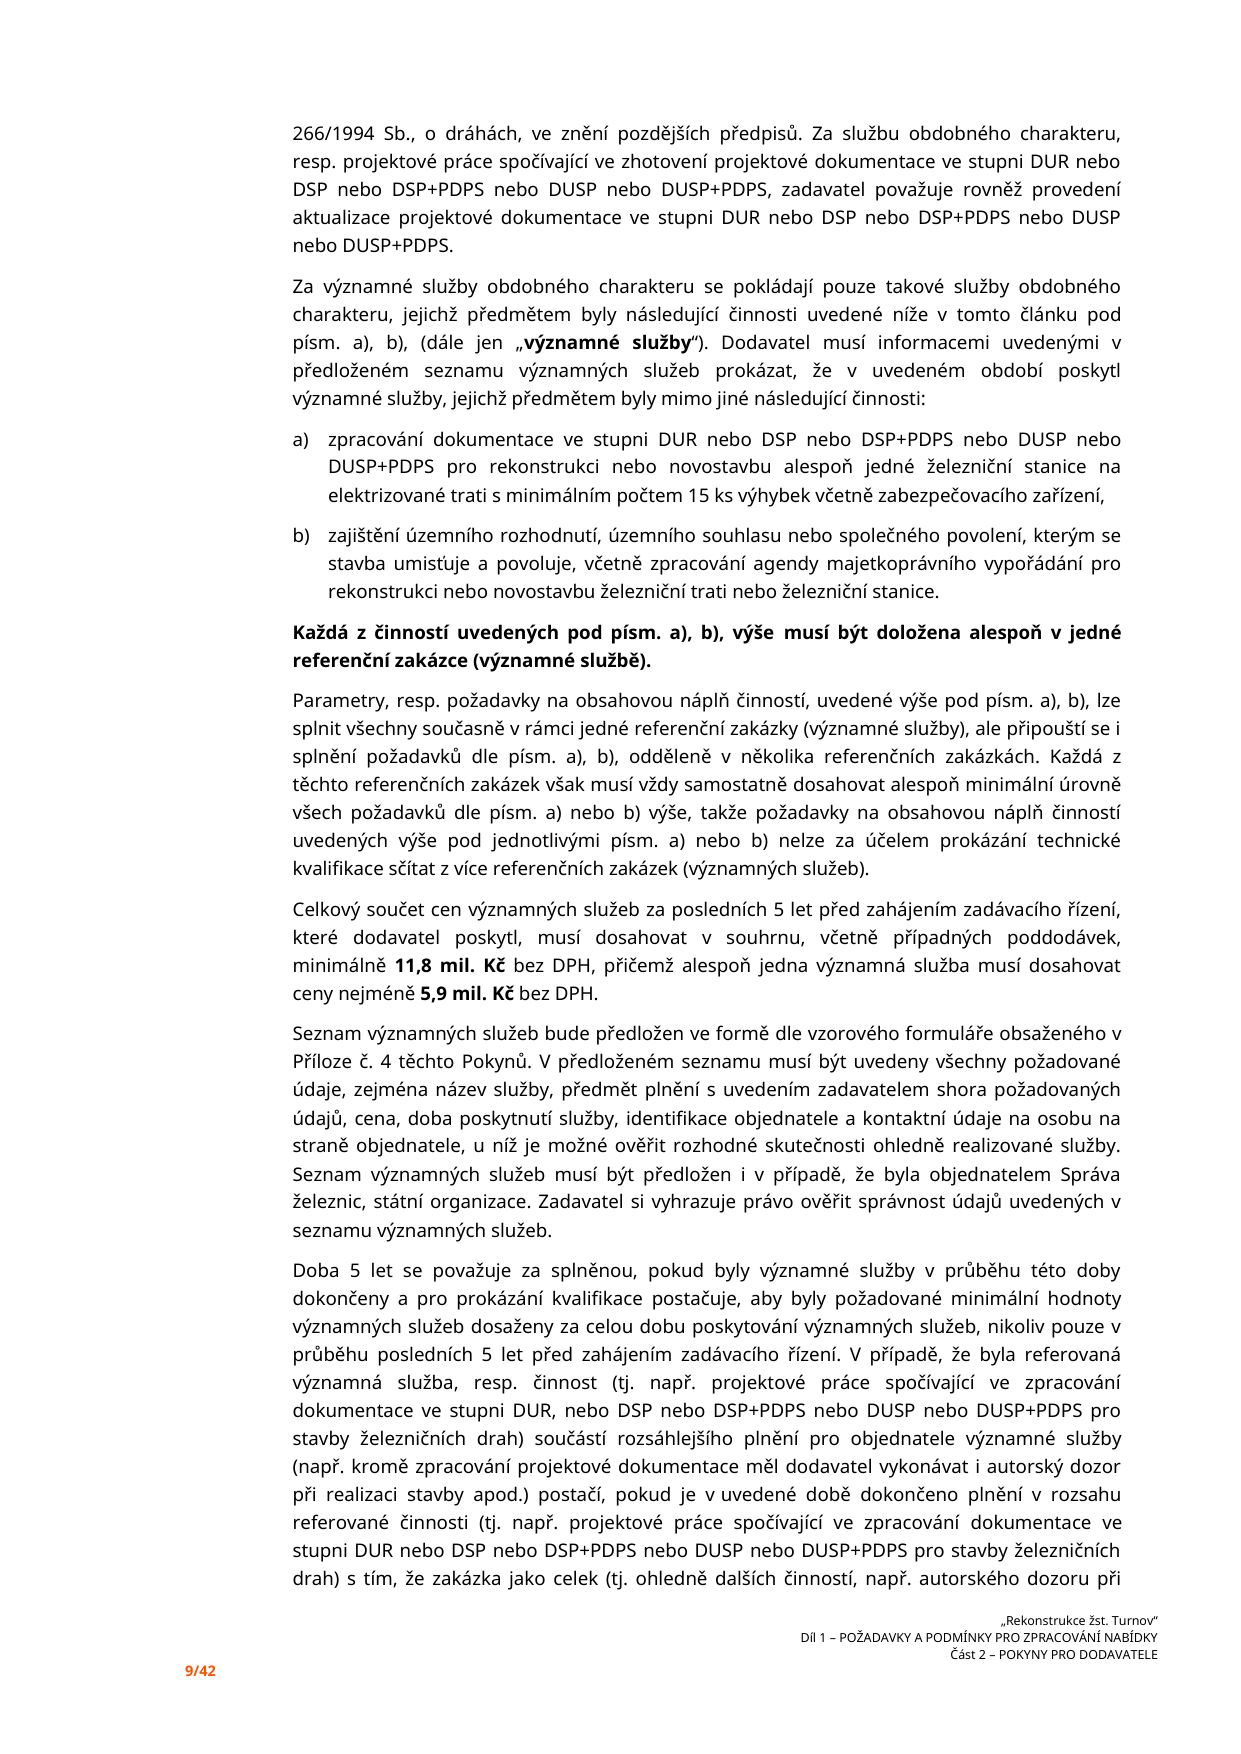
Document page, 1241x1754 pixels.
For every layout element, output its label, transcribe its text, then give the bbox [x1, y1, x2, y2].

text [292, 121, 1122, 258]
text Parametry, resp. požadavky na obsahovou náplň činností, uvedené výše pod písm. a), b), lze splnit všechny současně v rámci jedné referenční zakázky (významné služby), ale připouští se i splnění požadavků dle písm. a), b), odděleně v několika referenčních zakázkách. Každá z těchto referenčních zakázek však musí vždy samostatně dosahovat alespoň minimální úrovně všech požadavků dle písm. a) nebo b) výše, takže požadavky na obsahovou náplň činností uvedených výše pod jednotlivými písm. a) nebo b) nelze za účelem prokázání technické kvalifikace sčítat z více referenčních zakázek (významných služeb). [292, 687, 1122, 881]
text Celkový součet cen významných služeb za posledních 5 let před zahájením zadávacího řízení, které dodavatel poskytl, musí dosahovat v souhrnu, včetně případných poddodávek, minimálně 11,8 mil. Kč bez DPH, přičemž alespoň jedna významná služba musí dosahovat ceny nejméně 5,9 mil. Kč bez DPH. [292, 896, 1122, 1006]
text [292, 1257, 1122, 1591]
text Za významné služby obdobného charakteru se pokládají pouze takové služby obdobného charakteru, jejichž předmětem byly následující činnosti uvedené níže v tomto článku pod písm. a), b), (dále jen „významné služby“). Dodavatel musí informacemi uvedenými v předloženém seznamu významných služeb prokázat, že v uvedeném období poskytl významné služby, jejichž předmětem byly mimo jiné následující činnosti: [292, 273, 1122, 411]
text Každá z činností uvedených pod písm. a), b), výše musí být doložena alespoň v jedné referenční zakázce (významné službě). [292, 619, 1122, 672]
list zajištění územního rozhodnutí, územního souhlasu nebo společného povolení, kterým se stavba umisťuje a povoluje, včetně zpracování agendy majetkoprávního vypořádání pro rekonstrukci nebo novostavbu železniční trati nebo železniční stanice. [292, 522, 1122, 604]
text Seznam významných služeb bude předložen ve formě dle vzorového formuláře obsaženého v Příloze č. 4 těchto Pokynů. V předloženém seznamu musí být uvedeny všechny požadované údaje, zejména název služby, předmět plnění s uvedením zadavatelem shora požadovaných údajů, cena, doba poskytnutí služby, identifikace objednatele a kontaktní údaje na osobu na straně objednatele, u níž je možné ověřit rozhodné skutečnosti ohledně realizované služby. Seznam významných služeb musí být předložen i v případě, že byla objednatelem Správa železnic, státní organizace. Zadavatel si vyhrazuje právo ověřit správnost údajů uvedených v seznamu významných služeb. [292, 1021, 1122, 1242]
list zpracování dokumentace ve stupni DUR nebo DSP nebo DSP+PDPS nebo DUSP nebo DUSP+PDPS pro rekonstrukci nebo novostavbu alespoň jedné železniční stanice na elektrizované trati s minimálním počtem 15 ks výhybek včetně zabezpečovacího zařízení, [292, 426, 1122, 507]
